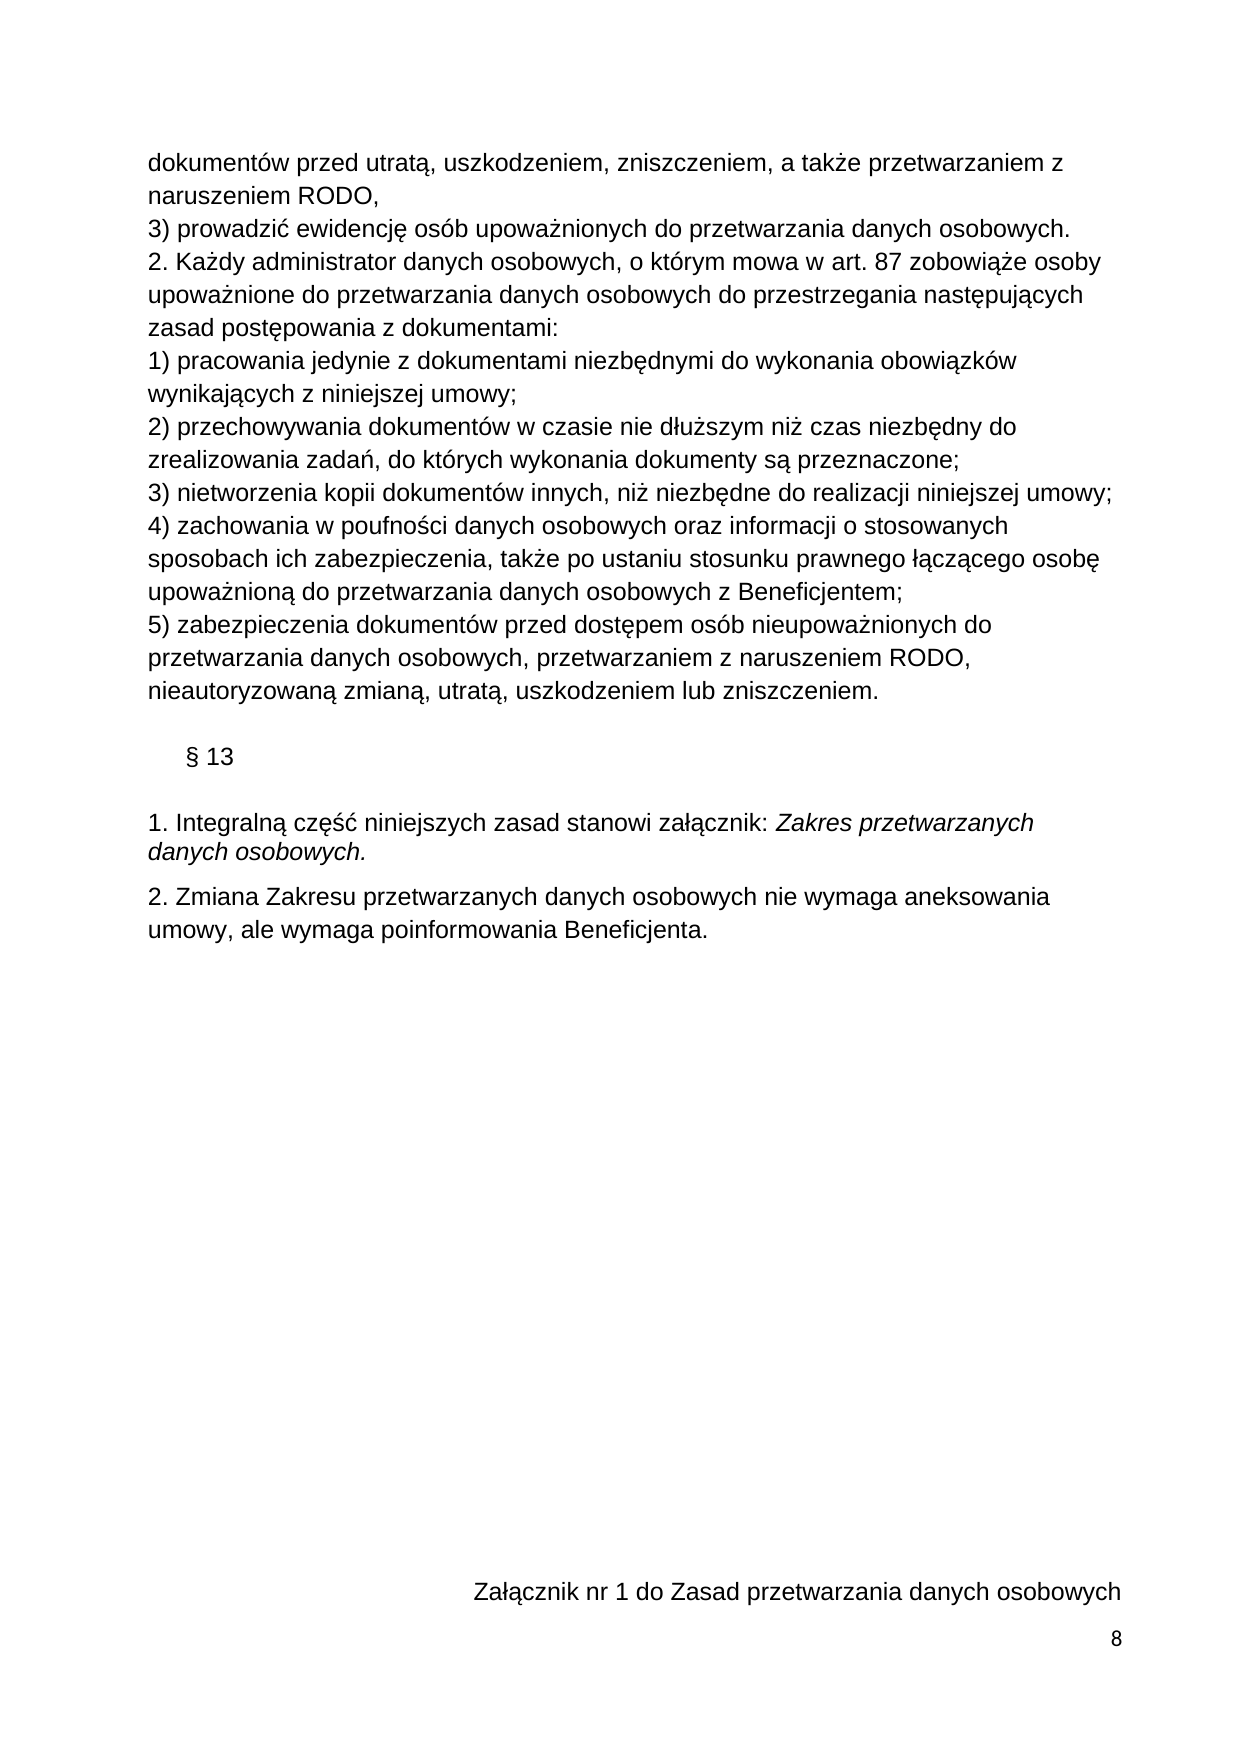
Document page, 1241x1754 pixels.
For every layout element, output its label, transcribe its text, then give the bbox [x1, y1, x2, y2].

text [148, 148, 1122, 209]
text 3) prowadzić ewidencję osób upoważnionych do przetwarzania danych osobowych. [148, 214, 1122, 242]
text 2. Każdy administrator danych osobowych, o którym mowa w art. 87 zobowiąże osoby upoważnione do przetwarzania danych osobowych do przestrzegania następujących zasad postępowania z dokumentami: [148, 247, 1122, 341]
text 1. Integralną część niniejszych zasad stanowi załącznik: Zakres przetwarzanych danych osobowych. [148, 808, 1122, 866]
text 4) zachowania w poufności danych osobowych oraz informacji o stosowanych sposobach ich zabezpieczenia, także po ustaniu stosunku prawnego łączącego osobę upoważnioną do przetwarzania danych osobowych z Beneficjentem; [148, 511, 1122, 606]
text § 13 [185, 742, 1122, 771]
text 3) nietworzenia kopii dokumentów innych, niż niezbędne do realizacji niniejszej umowy; [148, 478, 1122, 507]
text 1) pracowania jedynie z dokumentami niezbędnymi do wykonania obowiązków wynikających z niniejszej umowy; [148, 346, 1122, 407]
text 5) zabezpieczenia dokumentów przed dostępem osób nieupoważnionych do przetwarzania danych osobowych, przetwarzaniem z naruszeniem RODO, nieautoryzowaną zmianą, utratą, uszkodzeniem lub zniszczeniem. [148, 610, 1122, 705]
text Załącznik nr 1 do Zasad przetwarzania danych osobowych [148, 1577, 1122, 1606]
text 2) przechowywania dokumentów w czasie nie dłuższym niż czas niezbędny do zrealizowania zadań, do których wykonania dokumenty są przeznaczone; [148, 412, 1122, 473]
text 2. Zmiana Zakresu przetwarzanych danych osobowych nie wymaga aneksowania umowy, ale wymaga poinformowania Beneficjenta. [148, 882, 1122, 944]
